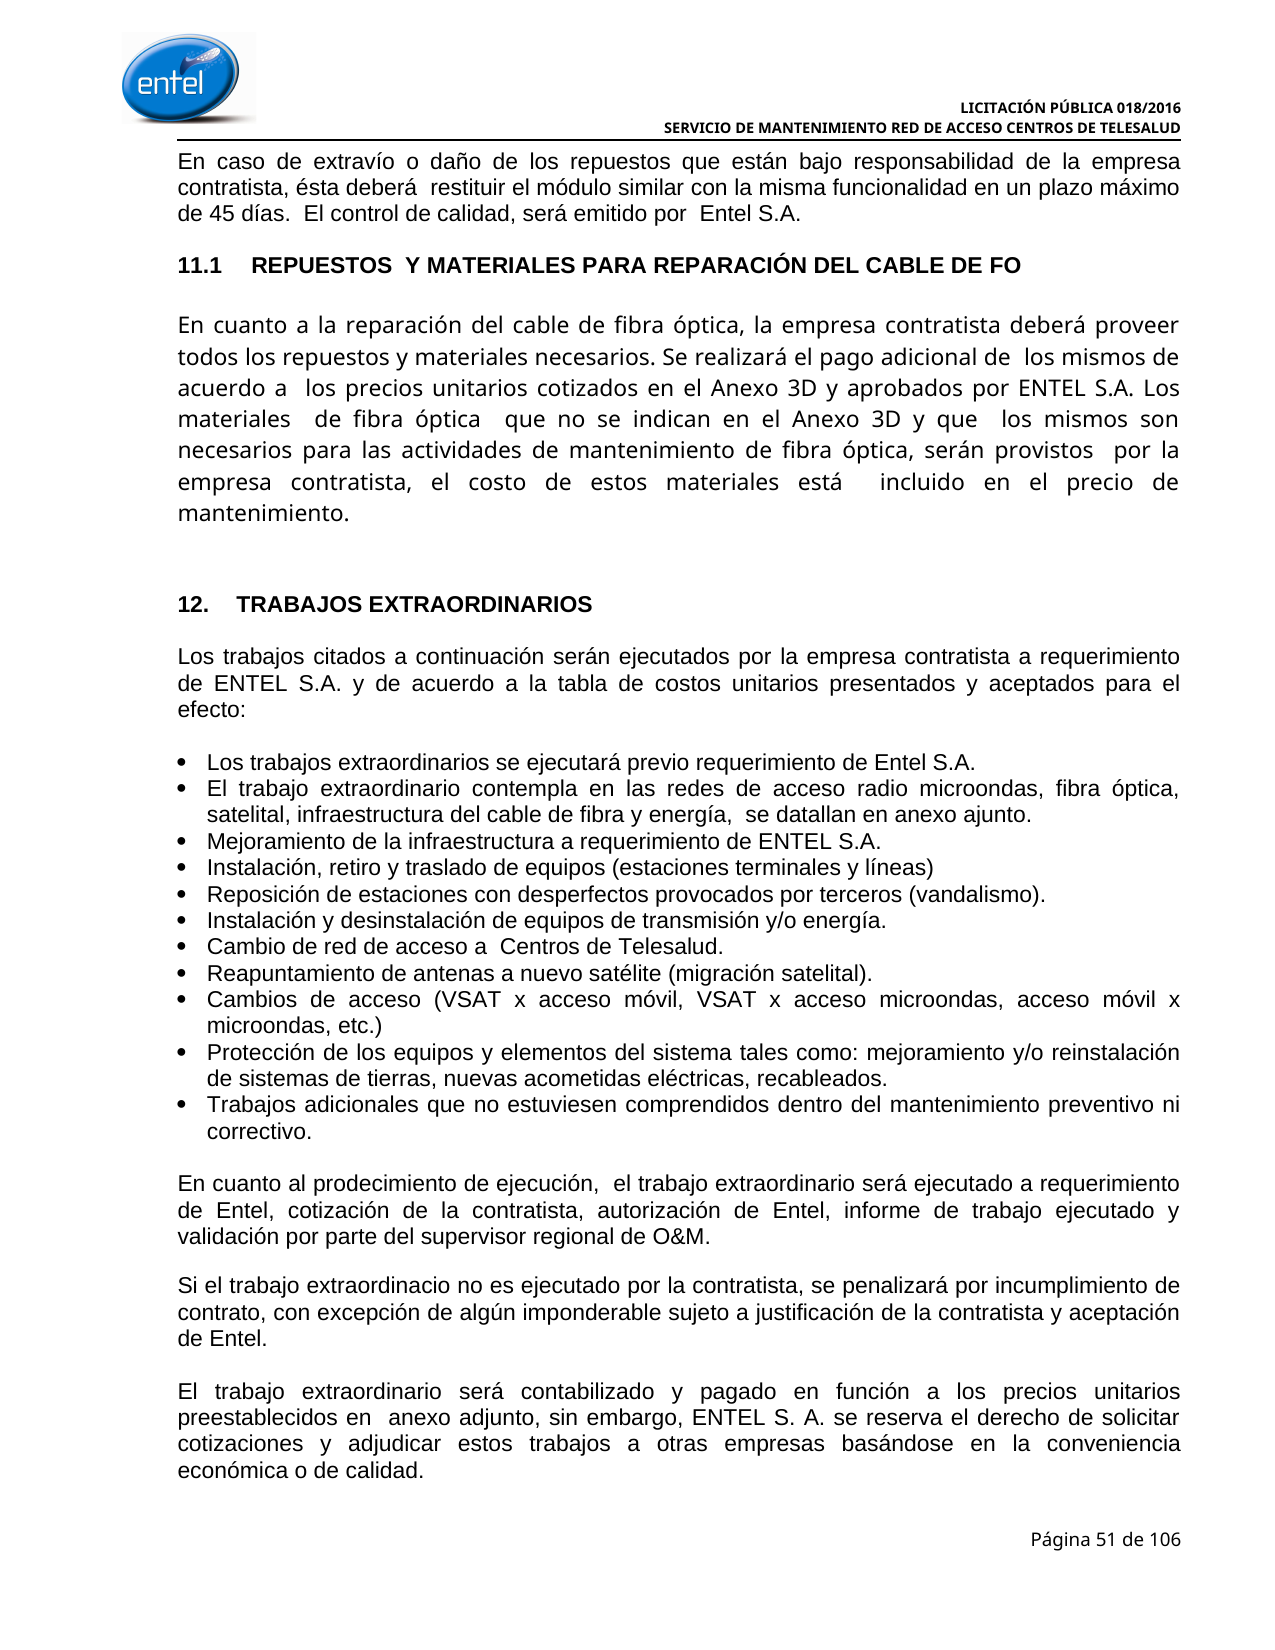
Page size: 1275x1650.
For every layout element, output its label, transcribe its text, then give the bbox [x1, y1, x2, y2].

list Cambio de red de acceso a Centros de Telesalud. [177, 933, 1181, 959]
list Reapuntamiento de antenas a nuevo satélite (migración satelital). [177, 959, 1181, 986]
text En cuanto a la reparación del cable de fibra óptica, la empresa contratista deberá proveer todos los repuestos y materiales necesarios. Se realizará el pago adicional de los mismos de acuerdo a los precios unitarios cotizados en el Anexo 3D y aprobados por ENTEL S.A. Los materiales de fibra óptica que no se indican en el Anexo 3D y que los mismos son necesarios para las actividades de mantenimiento de fibra óptica, serán provistos por la empresa contratista, el costo de estos materiales está incluido en el precio de mantenimiento. [177, 309, 1181, 528]
list El trabajo extraordinario contempla en las redes de acceso radio microondas, fibra óptica, satelital, infraestructura del cable de fibra y energía, se datallan en anexo ajunto. [177, 775, 1181, 828]
list Trabajos adicionales que no estuviesen comprendidos dentro del mantenimiento preventivo ni correctivo. [177, 1091, 1181, 1144]
list Mejoramiento de la infraestructura a requerimiento de ENTEL S.A. [177, 828, 1181, 854]
text En cuanto al prodecimiento de ejecución, el trabajo extraordinario será ejecutado a requerimiento de Entel, cotización de la contratista, autorización de Entel, informe de trabajo ejecutado y validación por parte del supervisor regional de O&M. [177, 1170, 1181, 1249]
list Protección de los equipos y elementos del sistema tales como: mejoramiento y/o reinstalación de sistemas de tierras, nuevas acometidas eléctricas, recableados. [177, 1039, 1181, 1091]
picture [121, 32, 257, 124]
text En caso de extravío o daño de los repuestos que están bajo responsabilidad de la empresa contratista, ésta deberá restituir el módulo similar con la misma funcionalidad en un plazo máximo de 45 días. El control de calidad, será emitido por Entel S.A. [177, 148, 1181, 227]
text Los trabajos citados a continuación serán ejecutados por la empresa contratista a requerimiento de ENTEL S.A. y de acuerdo a la tabla de costos unitarios presentados y aceptados para el efecto: [177, 643, 1181, 722]
text Si el trabajo extraordinacio no es ejecutado por la contratista, se penalizará por incumplimiento de contrato, con excepción de algún imponderable sujeto a justificación de la contratista y aceptación de Entel. [177, 1272, 1181, 1351]
list Cambios de acceso (VSAT x acceso móvil, VSAT x acceso microondas, acceso móvil x microondas, etc.) [177, 986, 1181, 1039]
list Instalación y desinstalación de equipos de transmisión y/o energía. [177, 907, 1181, 933]
list Reposición de estaciones con desperfectos provocados por terceros (vandalismo). [177, 881, 1181, 907]
list Instalación, retiro y traslado de equipos (estaciones terminales y líneas) [177, 854, 1181, 881]
list REpuestos y materiales para reparación del cable de FO [177, 252, 1181, 278]
list Los trabajos extraordinarios se ejecutará previo requerimiento de Entel S.A. [177, 749, 1181, 775]
list TRABAJOS EXTRAORDINARIOS [177, 591, 1181, 617]
text El trabajo extraordinario será contabilizado y pagado en función a los precios unitarios preestablecidos en anexo adjunto, sin embargo, ENTEL S. A. se reserva el derecho de solicitar cotizaciones y adjudicar estos trabajos a otras empresas basándose en la conveniencia económica o de calidad. [177, 1378, 1181, 1483]
